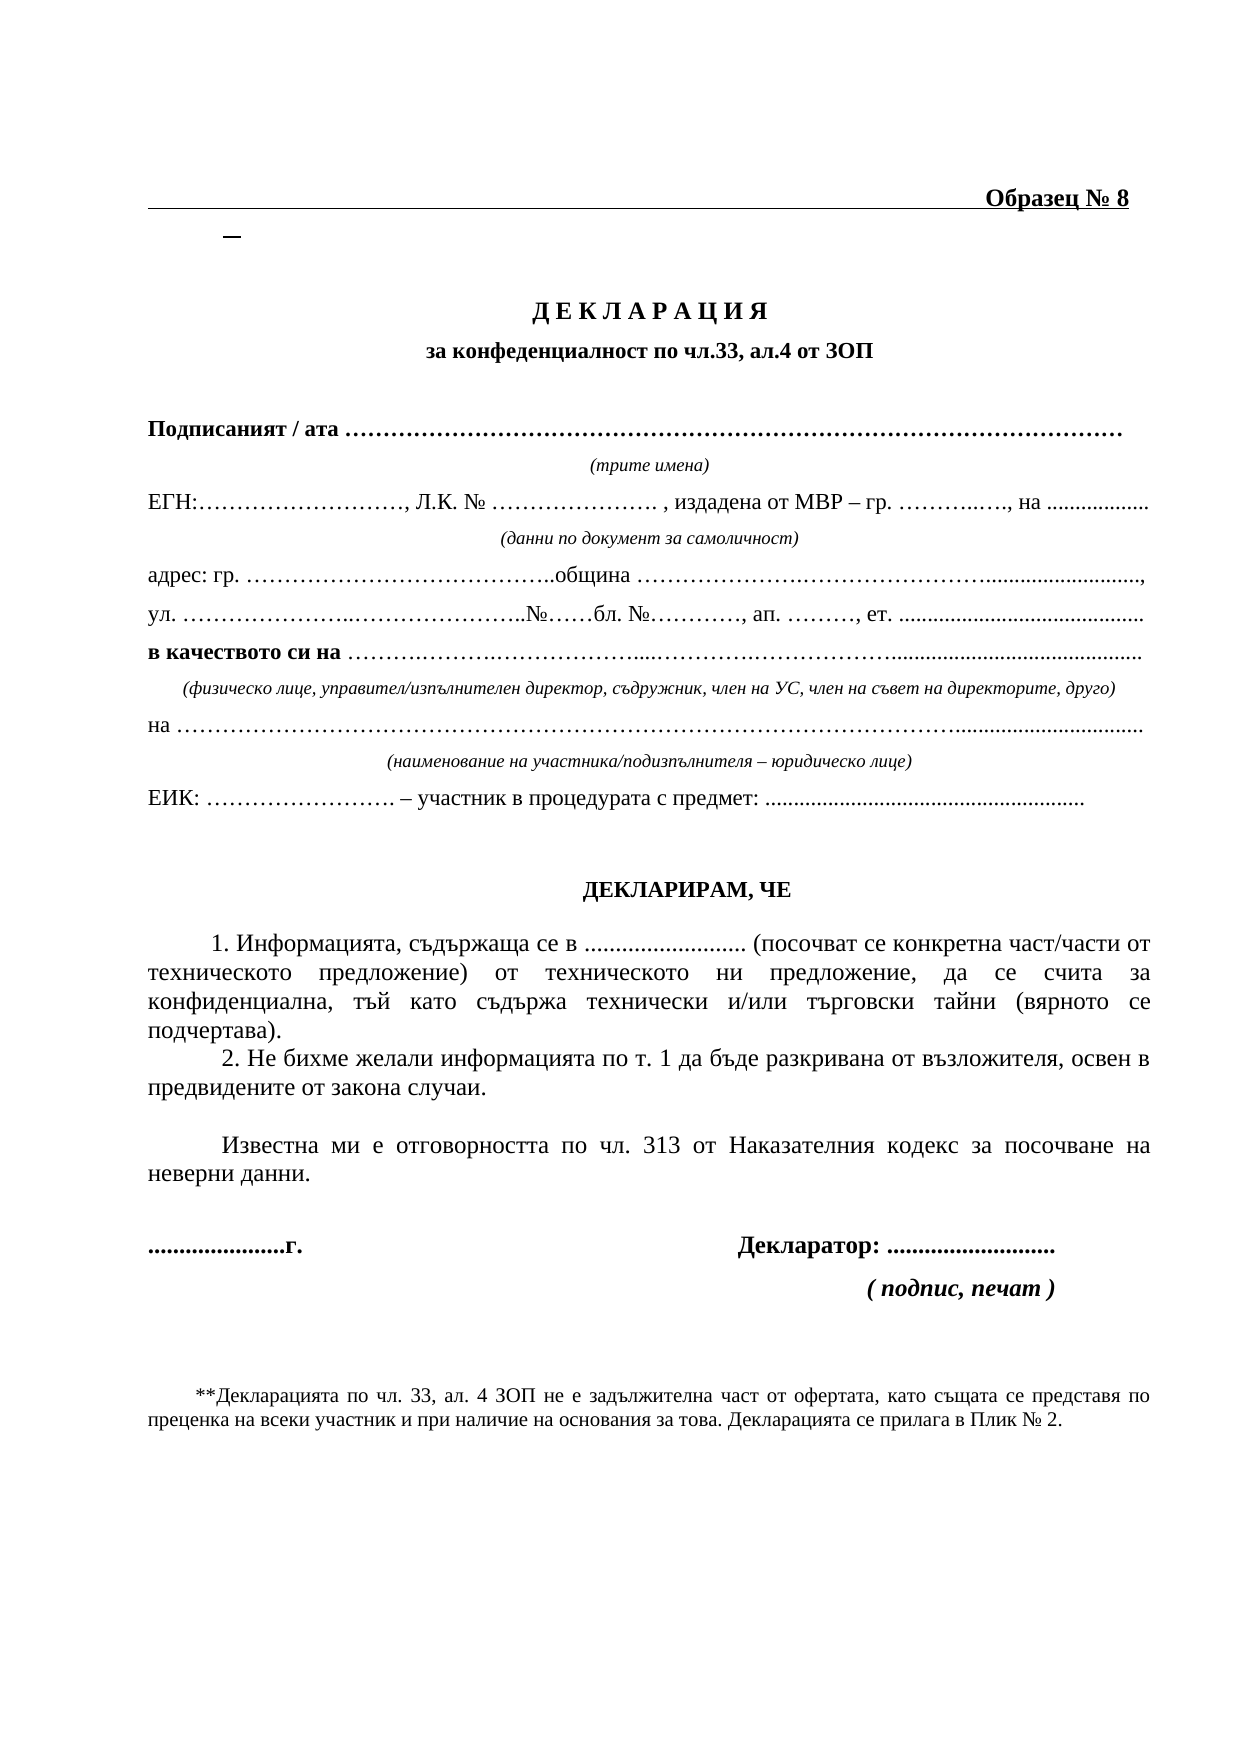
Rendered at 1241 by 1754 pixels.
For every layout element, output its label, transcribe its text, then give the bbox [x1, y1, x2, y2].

text Д Е К Л А Р А Ц И Я [148, 296, 1152, 325]
text (трите имена) [148, 454, 1152, 475]
text ДЕКЛАРИРАМ, ЧЕ [223, 876, 1152, 902]
text в качеството си на ……….……….………………....………….………………............................................ [148, 638, 1152, 665]
text Образец № 8 [148, 183, 1152, 212]
text 2. Не бихме желали информацията по т. 1 да бъде разкривана от възложителя, освен в предвидените от закона случаи. [148, 1043, 1152, 1101]
text ЕИК: ……………………. – участник в процедурата с предмет: ........................................................ [148, 784, 1152, 811]
text Подписаният / ата ………………………………………………………………………………………… [148, 415, 1152, 441]
text **Декларацията по чл. 33, ал. 4 ЗОП не е задължителна част от офертата, като същата се представя по преценка на всеки участник и при наличие на основания за това. Декларацията се прилага в Плик № 2. [148, 1383, 1152, 1431]
text (наименование на участника/подизпълнителя – юридическо лице) [148, 750, 1152, 772]
text ( подпис, печат ) [148, 1273, 1152, 1302]
text за конфеденциалност по чл.33, ал.4 от ЗОП [148, 337, 1152, 363]
text Известна ми е отговорността по чл. 313 от Наказателния кодекс за посочване на неверни данни. [148, 1130, 1152, 1187]
text на …………………………………………………………………………………………................................. [148, 711, 1152, 738]
text ЕГН:………………………, Л.К. № …………………. , издадена от МВР – гр. ………..…., на .................. [148, 488, 1152, 514]
text адрес: гр. …………………………………..община ………………….……………………..........................., [148, 561, 1152, 587]
text 1. Информацията, съдържаща се в .......................... (посочват се конкретна част/части от техническото предложение) от техническото ни предложение, да се счита за конфиденциална, тъй като съдържа технически и/или търговски тайни (вярното се подчертава). [148, 928, 1152, 1043]
text ул. …………………..…………………..№……бл. №…………, ап. ………, ет. ........................................... [148, 599, 1152, 626]
text (физическо лице, управител/изпълнителен директор, съдружник, член на УС, член на съвет на директорите, друго) [148, 677, 1152, 699]
text (данни по документ за самоличност) [148, 527, 1152, 548]
text ......................г. Декларатор: ........................... [148, 1230, 1152, 1259]
